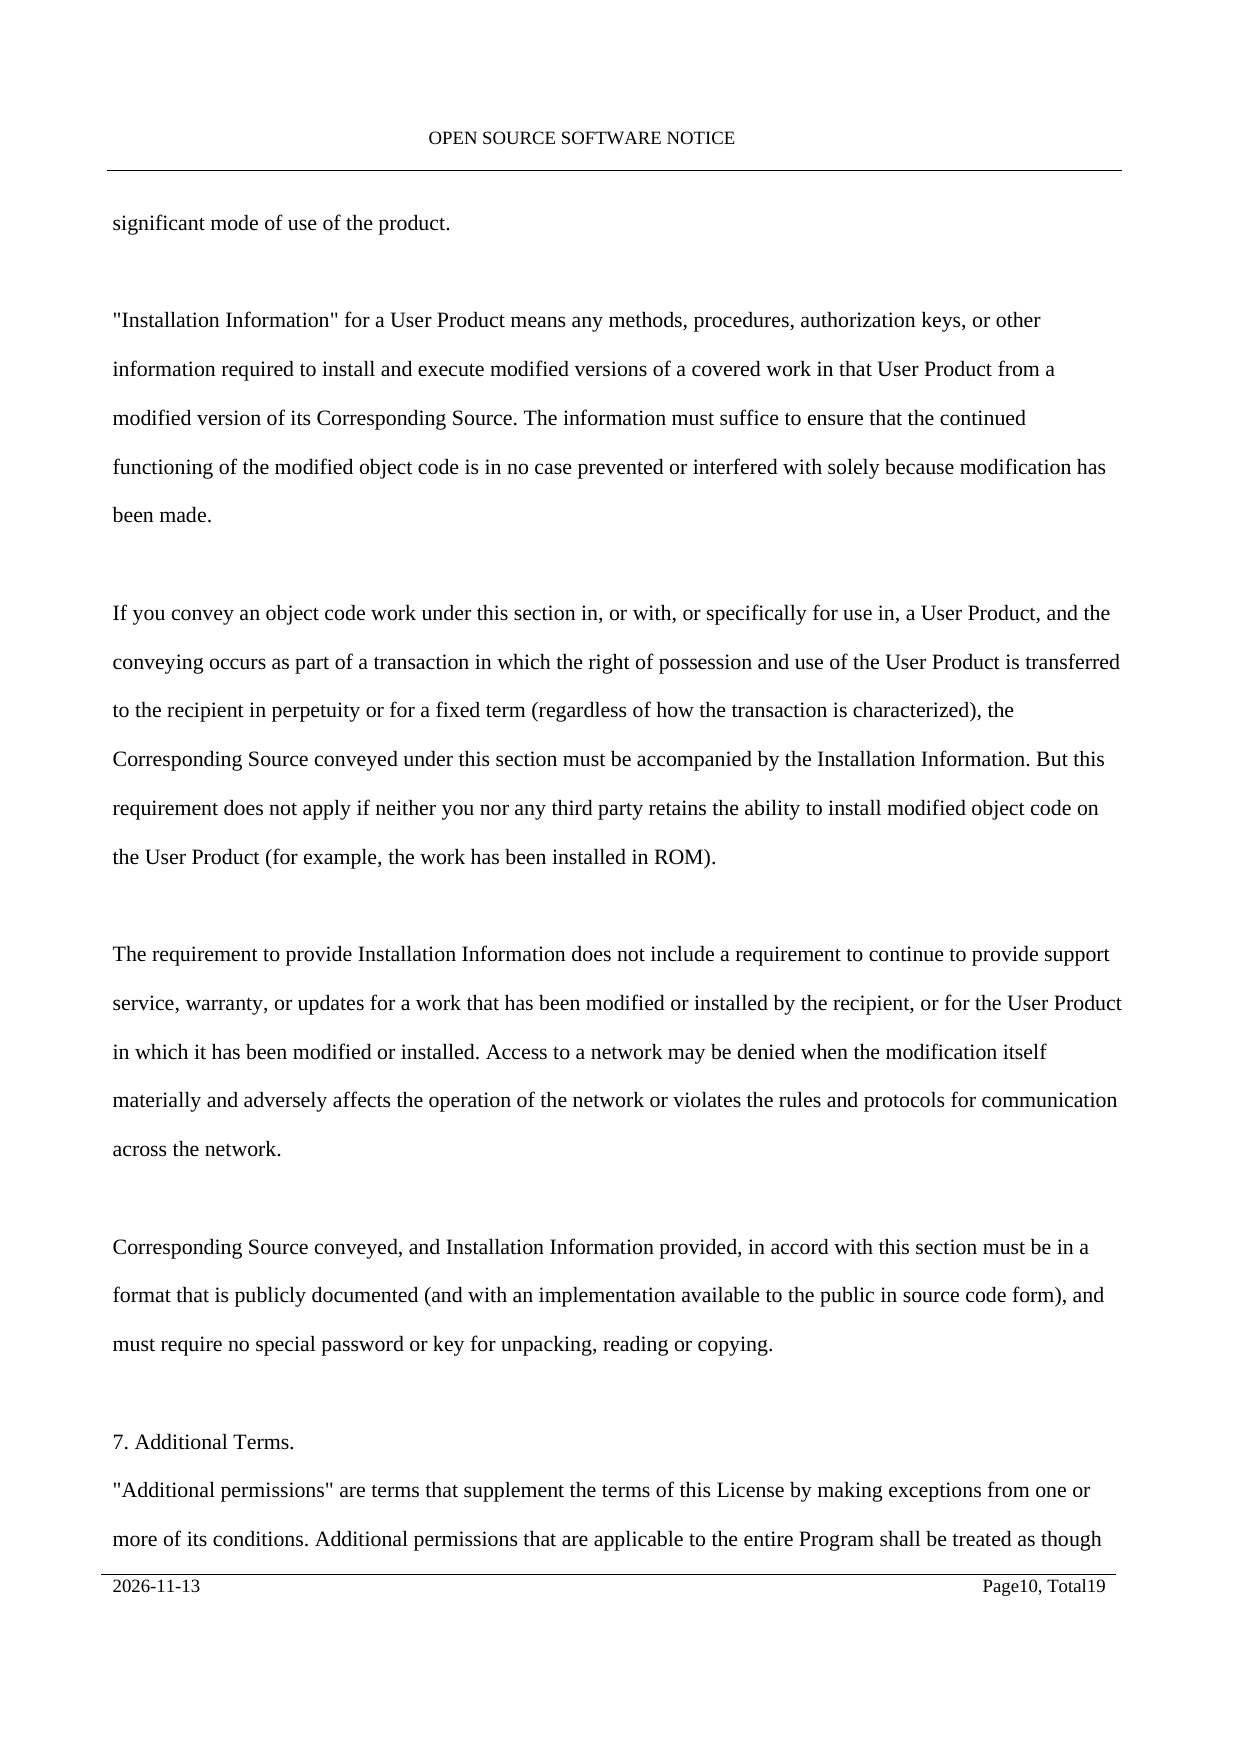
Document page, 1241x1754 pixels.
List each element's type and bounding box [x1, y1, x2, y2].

text [112, 206, 1128, 1555]
